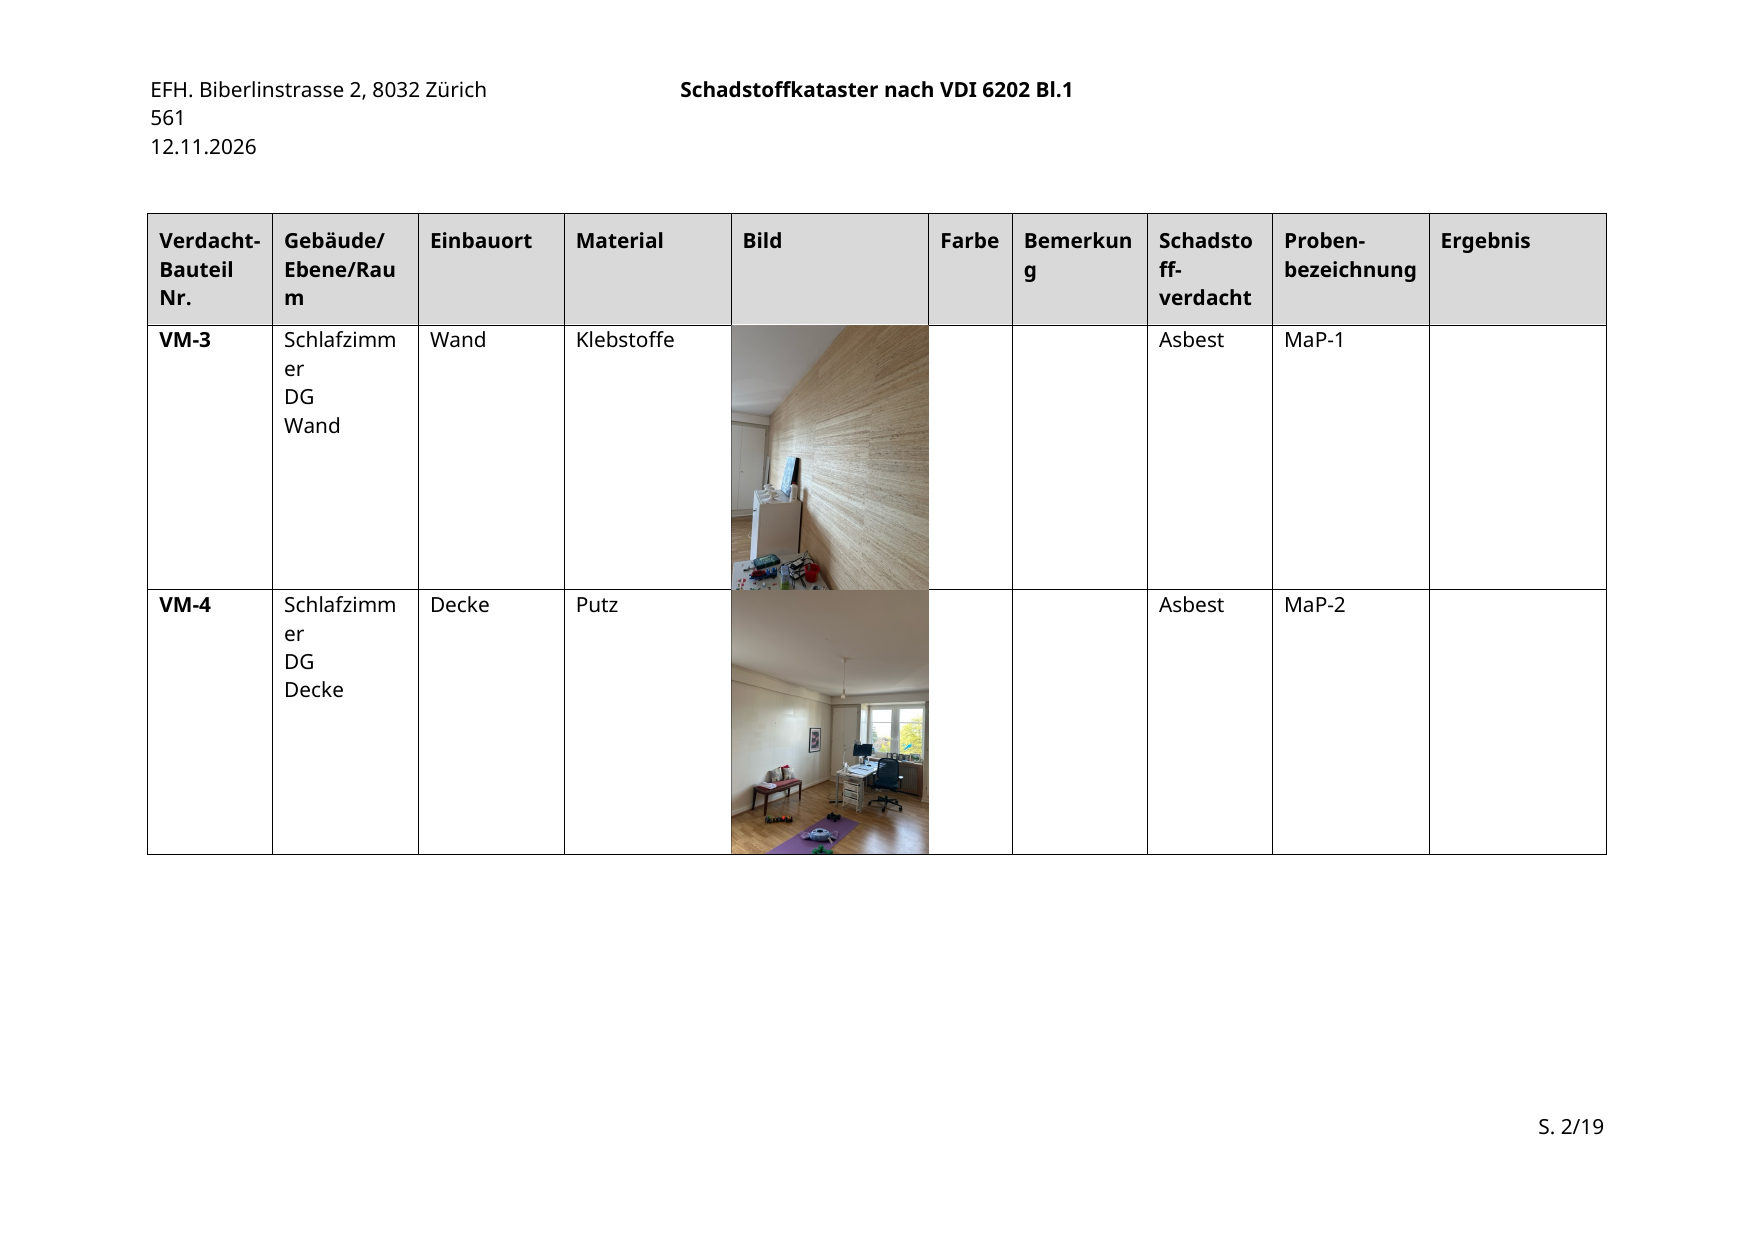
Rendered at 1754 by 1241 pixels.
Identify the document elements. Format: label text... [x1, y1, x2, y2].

table_cell MaP-1 [1273, 326, 1429, 589]
table_header Gebäude/ Ebene/Raum [273, 214, 418, 324]
table_cell Decke [419, 590, 564, 854]
table_header Bild [732, 214, 928, 324]
table_cell Klebstoffe [565, 326, 731, 589]
table_header Bemerkung [1013, 214, 1147, 324]
table_cell [1013, 590, 1147, 854]
table_cell [1430, 590, 1606, 854]
table_cell Schlafzimmer DG Wand [273, 326, 418, 589]
picture [731, 325, 929, 854]
table_cell Asbest [1148, 326, 1272, 589]
table_header Farbe [929, 214, 1012, 324]
table_cell [1013, 326, 1147, 589]
table_cell Putz [565, 590, 731, 854]
table_cell [929, 590, 1012, 854]
table_cell Asbest [1148, 590, 1272, 854]
table_cell VM-3 [148, 326, 272, 589]
table_cell Wand [419, 326, 564, 589]
table_header Ergebnis [1430, 214, 1606, 324]
table_cell [1430, 326, 1606, 589]
table_header Einbauort [419, 214, 564, 324]
table_cell MaP-2 [1273, 590, 1429, 854]
table_header Verdacht-Bauteil Nr. [148, 214, 272, 324]
table_cell [929, 326, 1012, 589]
table_cell VM-4 [148, 590, 272, 854]
table_header Material [565, 214, 731, 324]
table_cell Schlafzimmer DG Decke [273, 590, 418, 854]
table_header Proben-bezeichnung [1273, 214, 1429, 324]
table_header Schadstoff-verdacht [1148, 214, 1272, 324]
